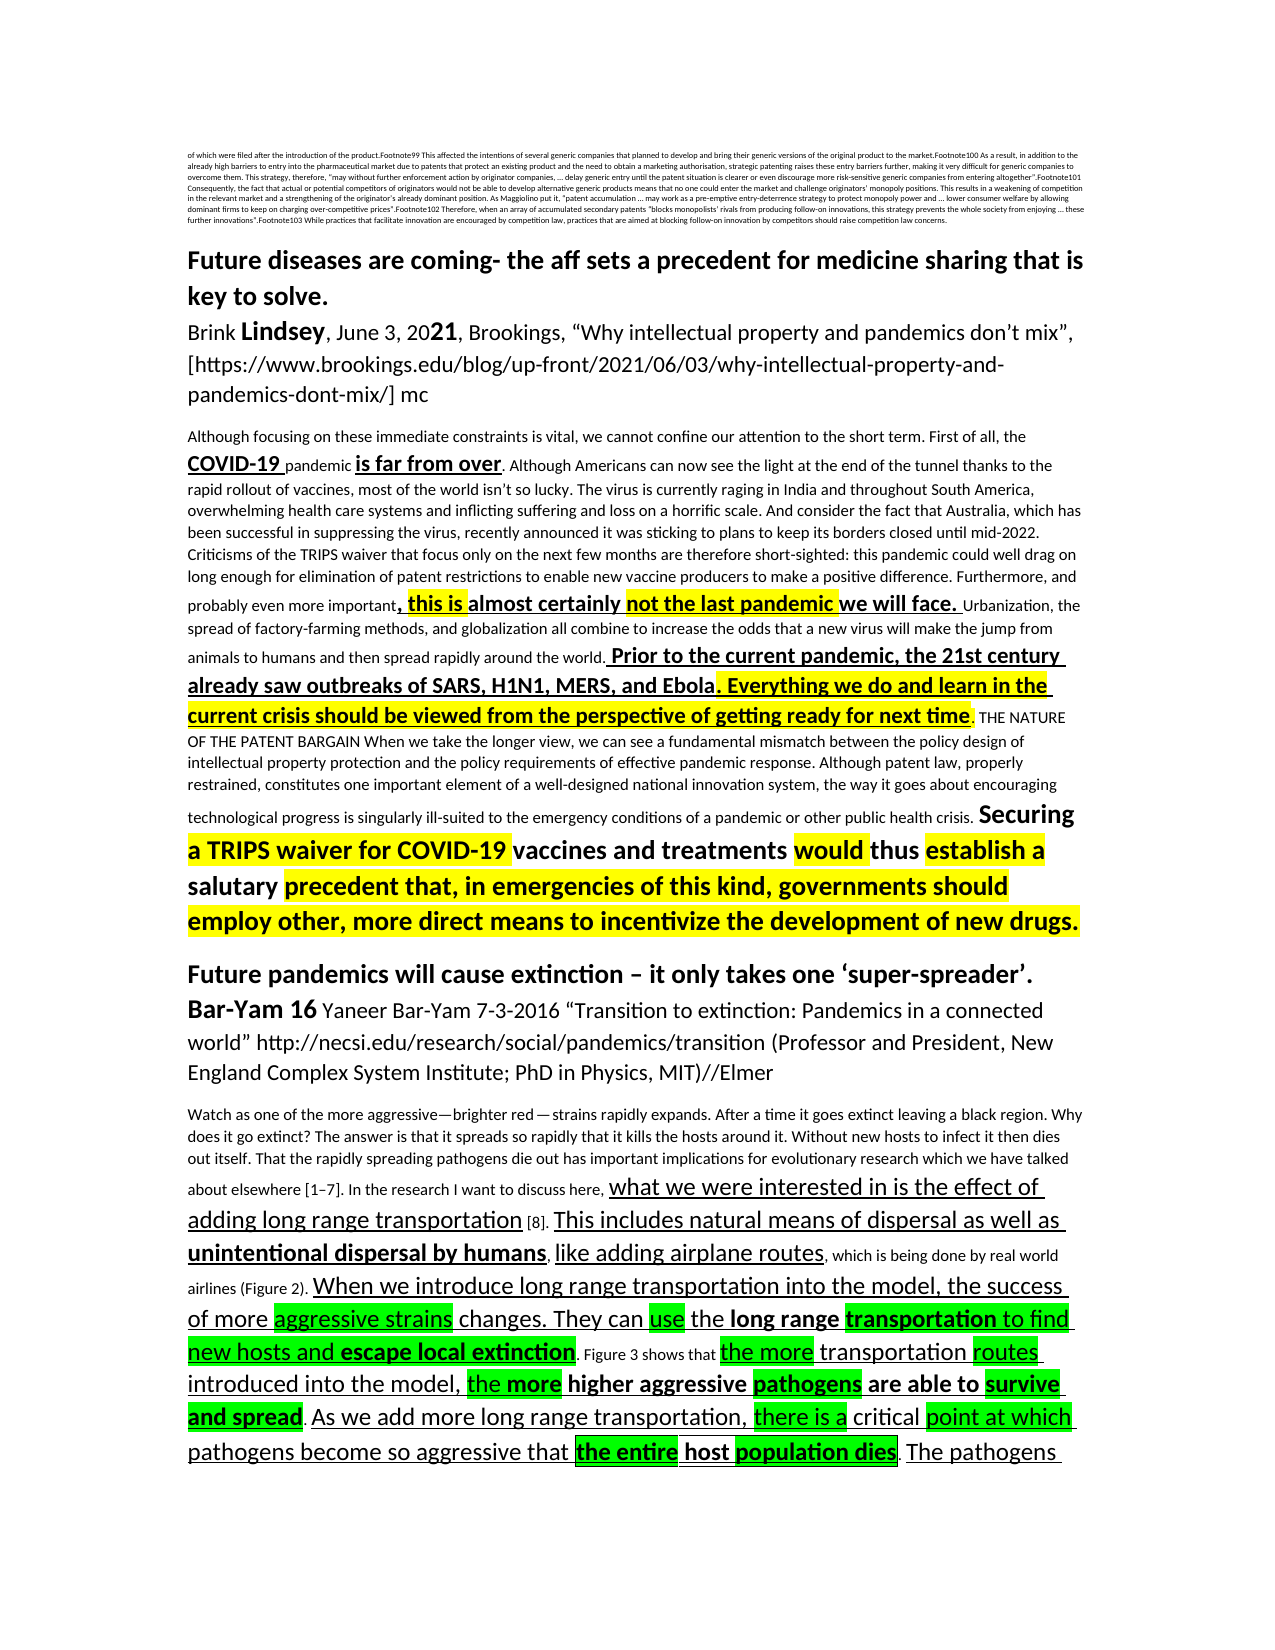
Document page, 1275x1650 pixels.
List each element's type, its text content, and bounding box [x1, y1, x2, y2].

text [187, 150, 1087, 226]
text Brink Lindsey, June 3, 2021, Brookings, “Why intellectual property and pandemics don’t mix”, [https://www.brookings.edu/blog/up-front/2021/06/03/why-intellectual-property-and-pandemics-dont-mix/] mc [187, 314, 1087, 408]
text Although focusing on these immediate constraints is vital, we cannot confine our attention to the short term. First of all, the COVID-19 pandemic is far from over. Although Americans can now see the light at the end of the tunnel thanks to the rapid rollout of vaccines, most of the world isn’t so lucky. The virus is currently raging in India and throughout South America, overwhelming health care systems and inflicting suffering and loss on a horrific scale. And consider the fact that Australia, which has been successful in suppressing the virus, recently announced it was sticking to plans to keep its borders closed until mid-2022. Criticisms of the TRIPS waiver that focus only on the next few months are therefore short-sighted: this pandemic could well drag on long enough for elimination of patent restrictions to enable new vaccine producers to make a positive difference. Furthermore, and probably even more important, this is almost certainly not the last pandemic we will face. Urbanization, the spread of factory-farming methods, and globalization all combine to increase the odds that a new virus will make the jump from animals to humans and then spread rapidly around the world. Prior to the current pandemic, the 21st century already saw outbreaks of SARS, H1N1, MERS, and Ebola. Everything we do and learn in the current crisis should be viewed from the perspective of getting ready for next time. THE NATURE OF THE PATENT BARGAIN When we take the longer view, we can see a fundamental mismatch between the policy design of intellectual property protection and the policy requirements of effective pandemic response. Although patent law, properly restrained, constitutes one important element of a well-designed national innovation system, the way it goes about encouraging technological progress is singularly ill-suited to the emergency conditions of a pandemic or other public health crisis. Securing a TRIPS waiver for COVID-19 vaccines and treatments would thus establish a salutary precedent that, in emergencies of this kind, governments should employ other, more direct means to incentivize the development of new drugs. [187, 427, 1087, 937]
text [187, 1105, 1087, 1467]
text Future pandemics will cause extinction – it only takes one ‘super-spreader’. [187, 957, 1087, 990]
text Bar-Yam 16 Yaneer Bar-Yam 7-3-2016 “Transition to extinction: Pandemics in a connected world” http://necsi.edu/research/social/pandemics/transition (Professor and President, New England Complex System Institute; PhD in Physics, MIT)//Elmer [187, 992, 1087, 1086]
subtitle Future diseases are coming- the aff sets a precedent for medicine sharing that is key to solve. [187, 243, 1087, 312]
